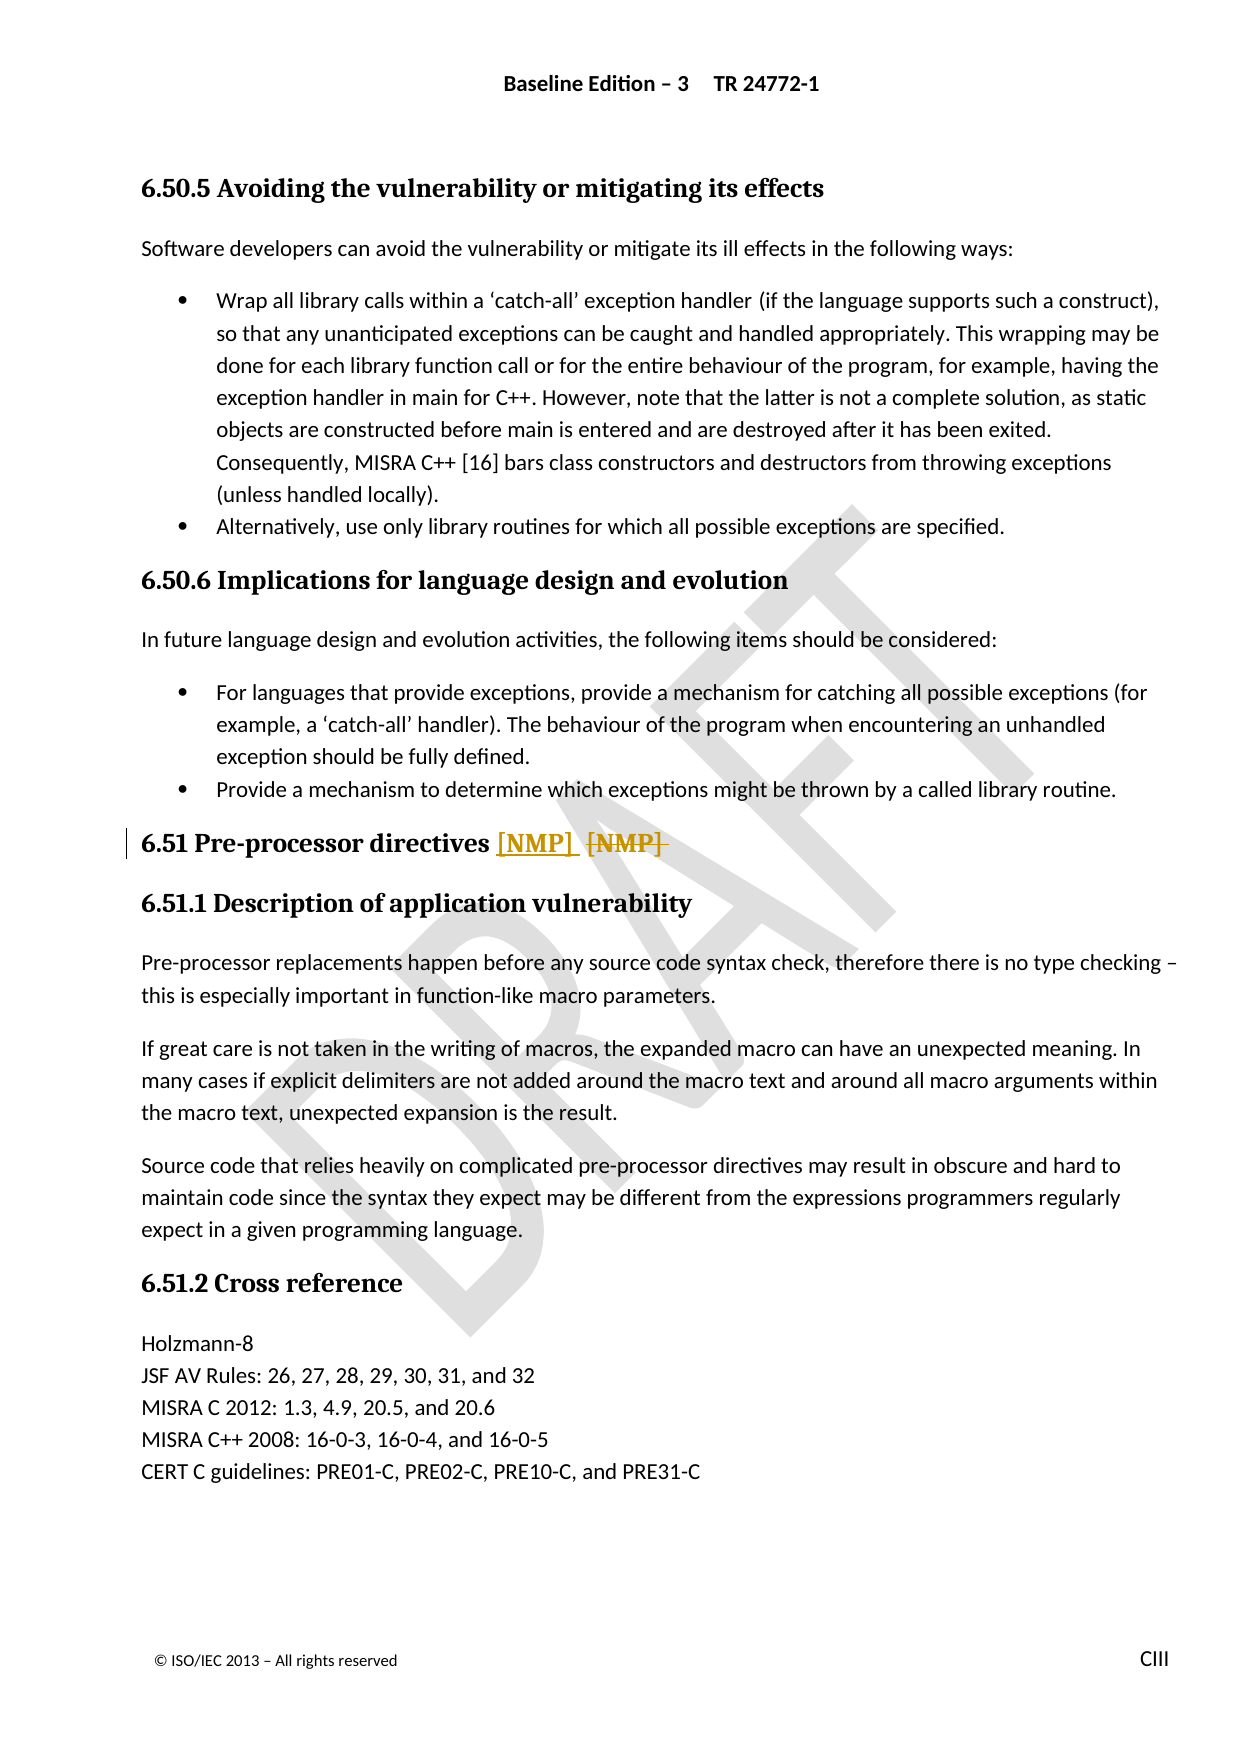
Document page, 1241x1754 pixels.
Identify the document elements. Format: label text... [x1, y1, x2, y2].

text Source code that relies heavily on complicated pre-processor directives may result in obscure and hard to maintain code since the syntax they expect may be different from the expressions programmers regularly expect in a given programming language. [141, 1151, 1182, 1243]
list Alternatively, use only library routines for which all possible exceptions are specified. [178, 512, 1182, 540]
list Wrap all library calls within a ‘catch-all’ exception handler (if the language supports such a construct), so that any unanticipated exceptions can be caught and handled appropriately. This wrapping may be done for each library function call or for the entire behaviour of the program, for example, having the exception handler in main for C++. However, note that the latter is not a complete solution, as static objects are constructed before main is entered and are destroyed after it has been exited. Consequently, MISRA C++ [16] bars class constructors and destructors from throwing exceptions (unless handled locally). [178, 287, 1182, 508]
subtitle 6.51.1 Description of application vulnerability [141, 888, 1182, 919]
text If great care is not taken in the writing of macros, the expanded macro can have an unexpected meaning. In many cases if explicit delimiters are not added around the macro text and around all macro arguments within the macro text, unexpected expansion is the result. [141, 1034, 1182, 1126]
subtitle 6.50.5 Avoiding the vulnerability or mitigating its effects [141, 173, 1182, 205]
text Pre-processor replacements happen before any source code syntax check, therefore there is no type checking – this is especially important in function-like macro parameters. [141, 948, 1182, 1009]
subtitle 6.50.6 Implications for language design and evolution [141, 565, 1182, 596]
text MISRA C 2012: 1.3, 4.9, 20.5, and 20.6 [141, 1393, 1182, 1421]
text Software developers can avoid the vulnerability or mitigate its ill effects in the following ways: [141, 234, 1182, 262]
list For languages that provide exceptions, provide a mechanism for catching all possible exceptions (for example, a ‘catch-all’ handler). The behaviour of the program when encountering an unhandled exception should be fully defined. [178, 678, 1182, 771]
text JSF AV Rules: 26, 27, 28, 29, 30, 31, and 32 [141, 1361, 1182, 1389]
subtitle 6.51 Pre-processor directives [141, 828, 1182, 859]
text In future language design and evolution activities, the following items should be considered: [141, 625, 1182, 653]
text CERT C guidelines: PRE01-C, PRE02-C, PRE10-C, and PRE31-C [141, 1457, 1182, 1485]
text MISRA C++ 2008: 16-0-3, 16-0-4, and 16-0-5 [141, 1425, 1182, 1453]
list Provide a mechanism to determine which exceptions might be thrown by a called library routine. [178, 775, 1182, 803]
text Holzmann-8 [141, 1329, 1182, 1357]
subtitle 6.51.2 Cross reference [141, 1268, 1182, 1300]
